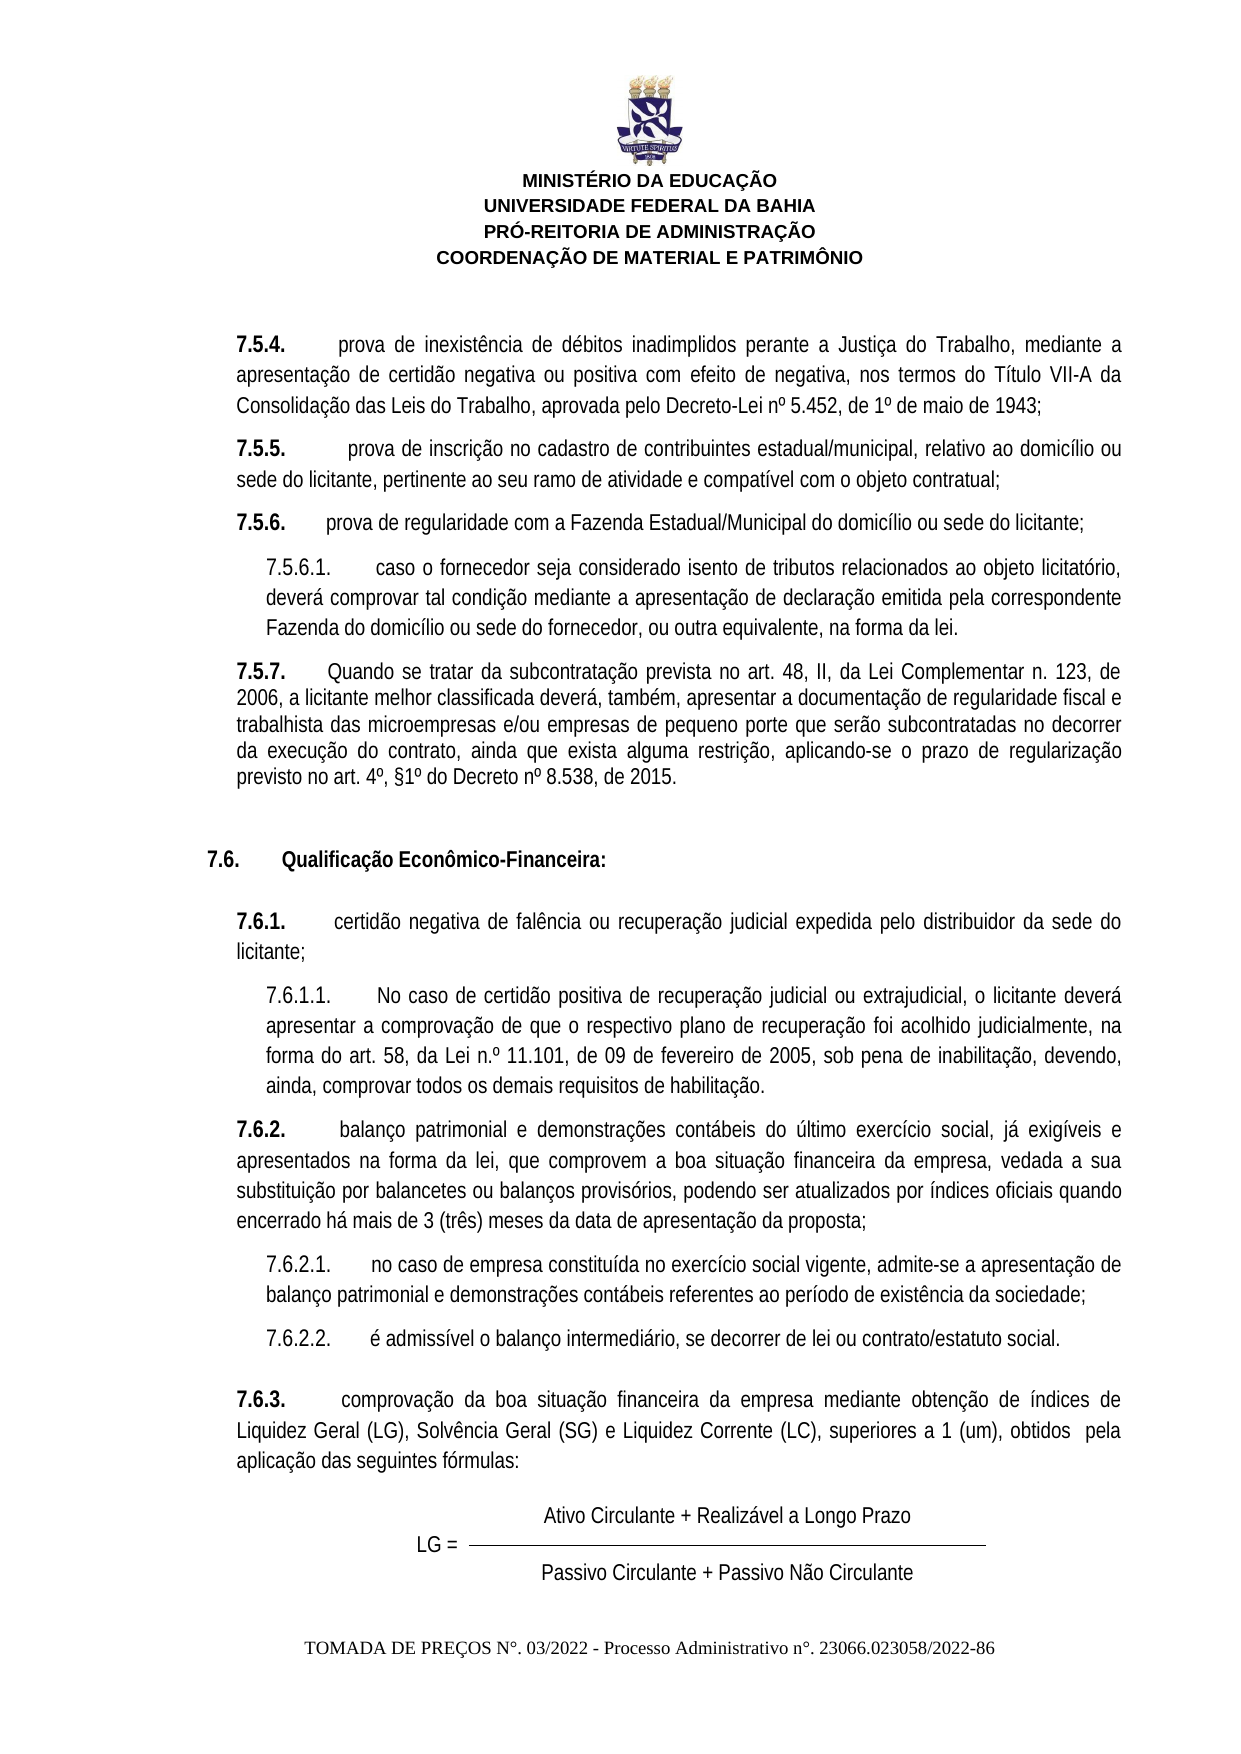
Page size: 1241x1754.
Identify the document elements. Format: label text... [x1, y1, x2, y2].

list prova de regularidade com a Fazenda Estadual/Municipal do domicílio ou sede do licitante; [236, 508, 1122, 536]
list Qualificação Econômico-Financeira: [207, 845, 1122, 872]
list balanço patrimonial e demonstrações contábeis do último exercício social, já exigíveis e apresentados na forma da lei, que comprovem a boa situação financeira da empresa, vedada a sua substituição por balancetes ou balanços provisórios, podendo ser atualizados por índices oficiais quando encerrado há mais de 3 (três) meses da data de apresentação da proposta; [236, 1115, 1122, 1233]
list No caso de certidão positiva de recuperação judicial ou extrajudicial, o licitante deverá apresentar a comprovação de que o respectivo plano de recuperação foi acolhido judicialmente, na forma do art. 58, da Lei n.º 11.101, de 09 de fevereiro de 2005, sob pena de inabilitação, devendo, ainda, comprovar todos os demais requisitos de habilitação. [266, 981, 1122, 1099]
list é admissível o balanço intermediário, se decorrer de lei ou contrato/estatuto social. [266, 1324, 1122, 1351]
table_cell Passivo Circulante + Passivo Não Circulante [469, 1546, 986, 1602]
table_header LG = [295, 1490, 469, 1602]
picture [616, 75, 683, 166]
list prova de inscrição no cadastro de contribuintes estadual/municipal, relativo ao domicílio ou sede do licitante, pertinente ao seu ramo de atividade e compatível com o objeto contratual; [236, 434, 1122, 492]
list caso o fornecedor seja considerado isento de tributos relacionados ao objeto licitatório, deverá comprovar tal condição mediante a apresentação de declaração emitida pela correspondente Fazenda do domicílio ou sede do fornecedor, ou outra equivalente, na forma da lei. [266, 552, 1122, 640]
list Quando se tratar da subcontratação prevista no art. 48, II, da Lei Complementar n. 123, de 2006, a licitante melhor classificada deverá, também, apresentar a documentação de regularidade fiscal e trabalhista das microempresas e/ou empresas de pequeno porte que serão subcontratadas no decorrer da execução do contrato, ainda que exista alguma restrição, aplicando-se o prazo de regularização previsto no art. 4º, §1º do Decreto nº 8.538, de 2015. [236, 657, 1122, 790]
list prova de inexistência de débitos inadimplidos perante a Justiça do Trabalho, mediante a apresentação de certidão negativa ou positiva com efeito de negativa, nos termos do Título VII-A da Consolidação das Leis do Trabalho, aprovada pelo Decreto-Lei nº 5.452, de 1º de maio de 1943; [236, 330, 1122, 418]
table_header Ativo Circulante + Realizável a Longo Prazo [469, 1490, 986, 1545]
list no caso de empresa constituída no exercício social vigente, admite-se a apresentação de balanço patrimonial e demonstrações contábeis referentes ao período de existência da sociedade; [266, 1250, 1122, 1307]
list certidão negativa de falência ou recuperação judicial expedida pelo distribuidor da sede do licitante; [236, 907, 1122, 964]
list comprovação da boa situação financeira da empresa mediante obtenção de índices de Liquidez Geral (LG), Solvência Geral (SG) e Liquidez Corrente (LC), superiores a 1 (um), obtidos pela aplicação das seguintes fórmulas: [236, 1386, 1122, 1473]
